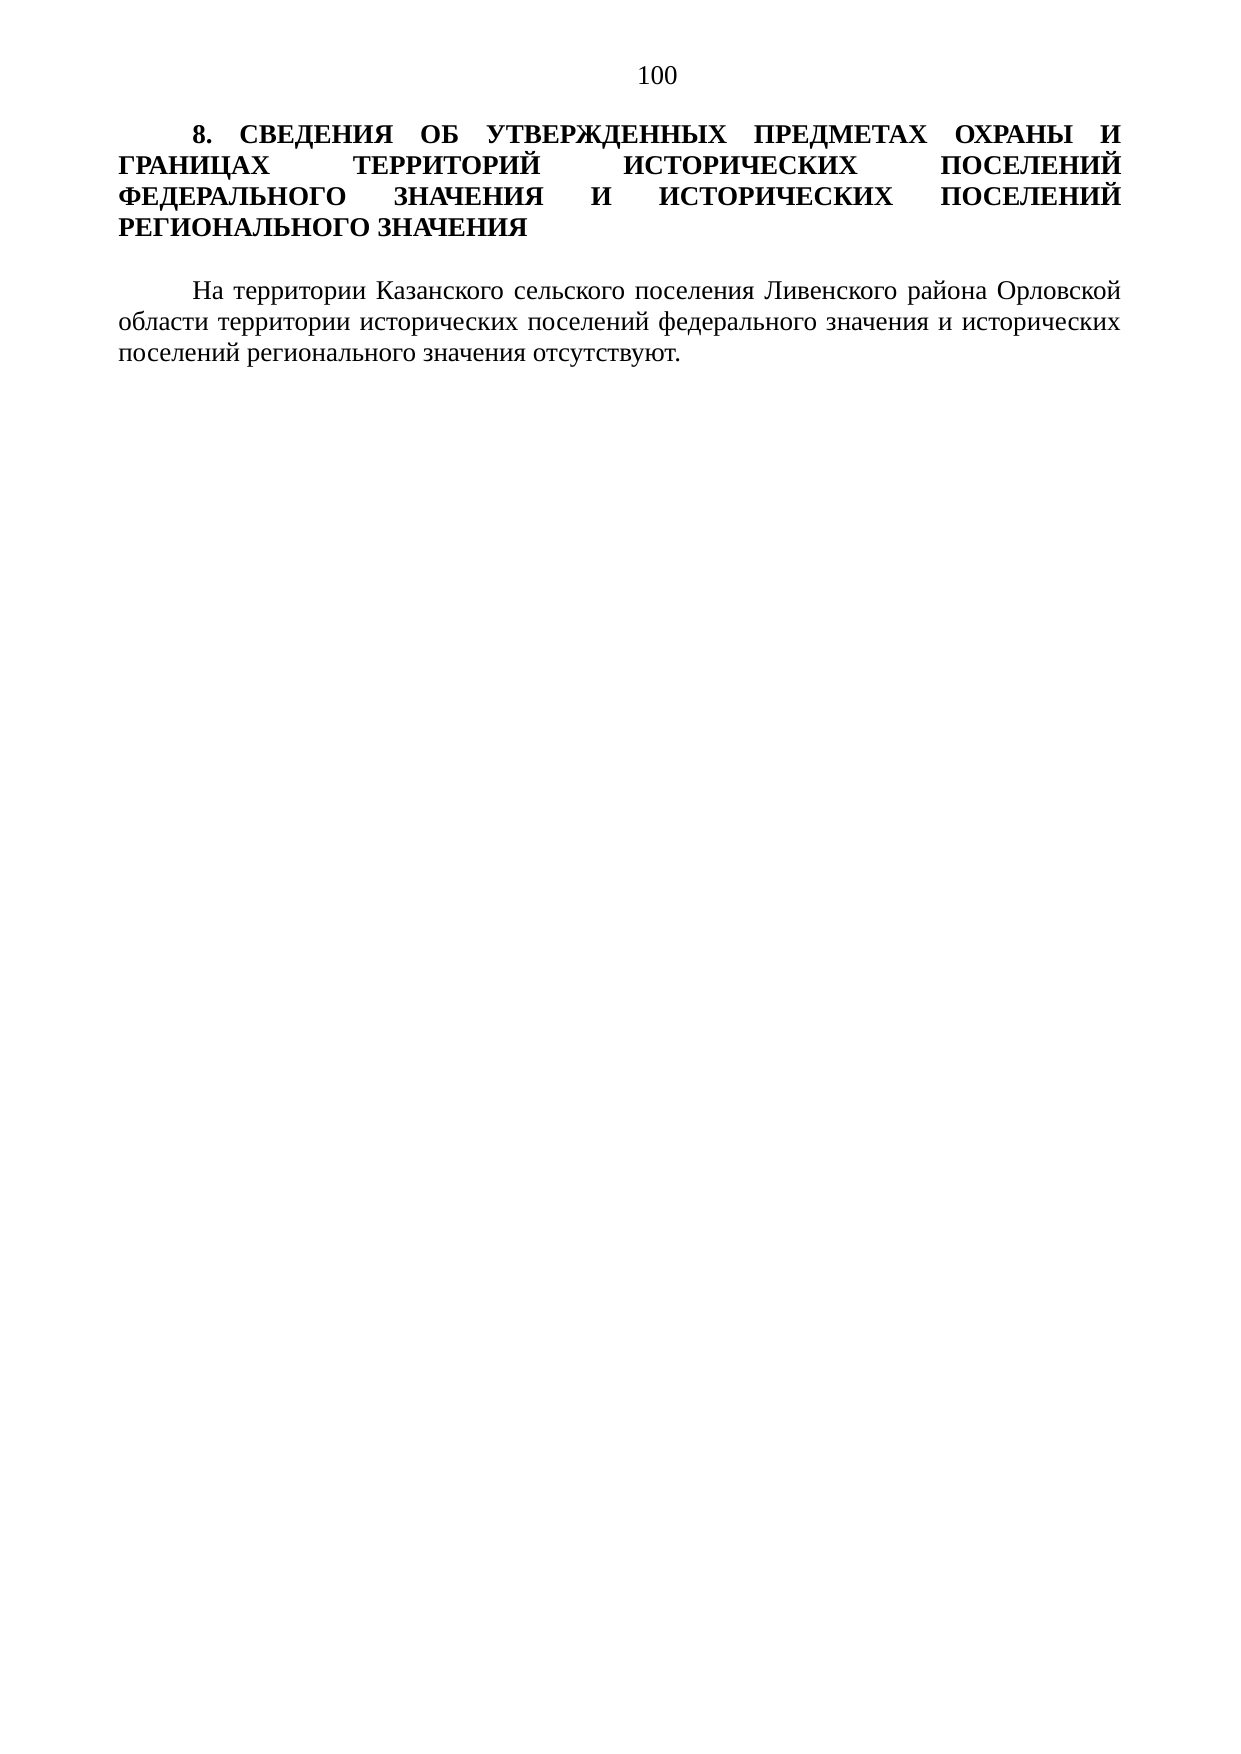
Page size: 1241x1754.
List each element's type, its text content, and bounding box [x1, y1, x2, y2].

subtitle 8. СВЕДЕНИЯ ОБ УТВЕРЖДЕННЫХ ПРЕДМЕТАХ ОХРАНЫ И ГРАНИЦАХ ТЕРРИТОРИЙ ИСТОРИЧЕСКИХ ПОСЕЛЕНИЙ ФЕДЕРАЛЬНОГО ЗНАЧЕНИЯ И ИСТОРИЧЕСКИХ ПОСЕЛЕНИЙ РЕГИОНАЛЬНОГО ЗНАЧЕНИЯ [118, 118, 1122, 243]
text На территории Казанского сельского поселения Ливенского района Орловской области территории исторических поселений федерального значения и исторических поселений регионального значения отсутствуют. [118, 274, 1122, 367]
